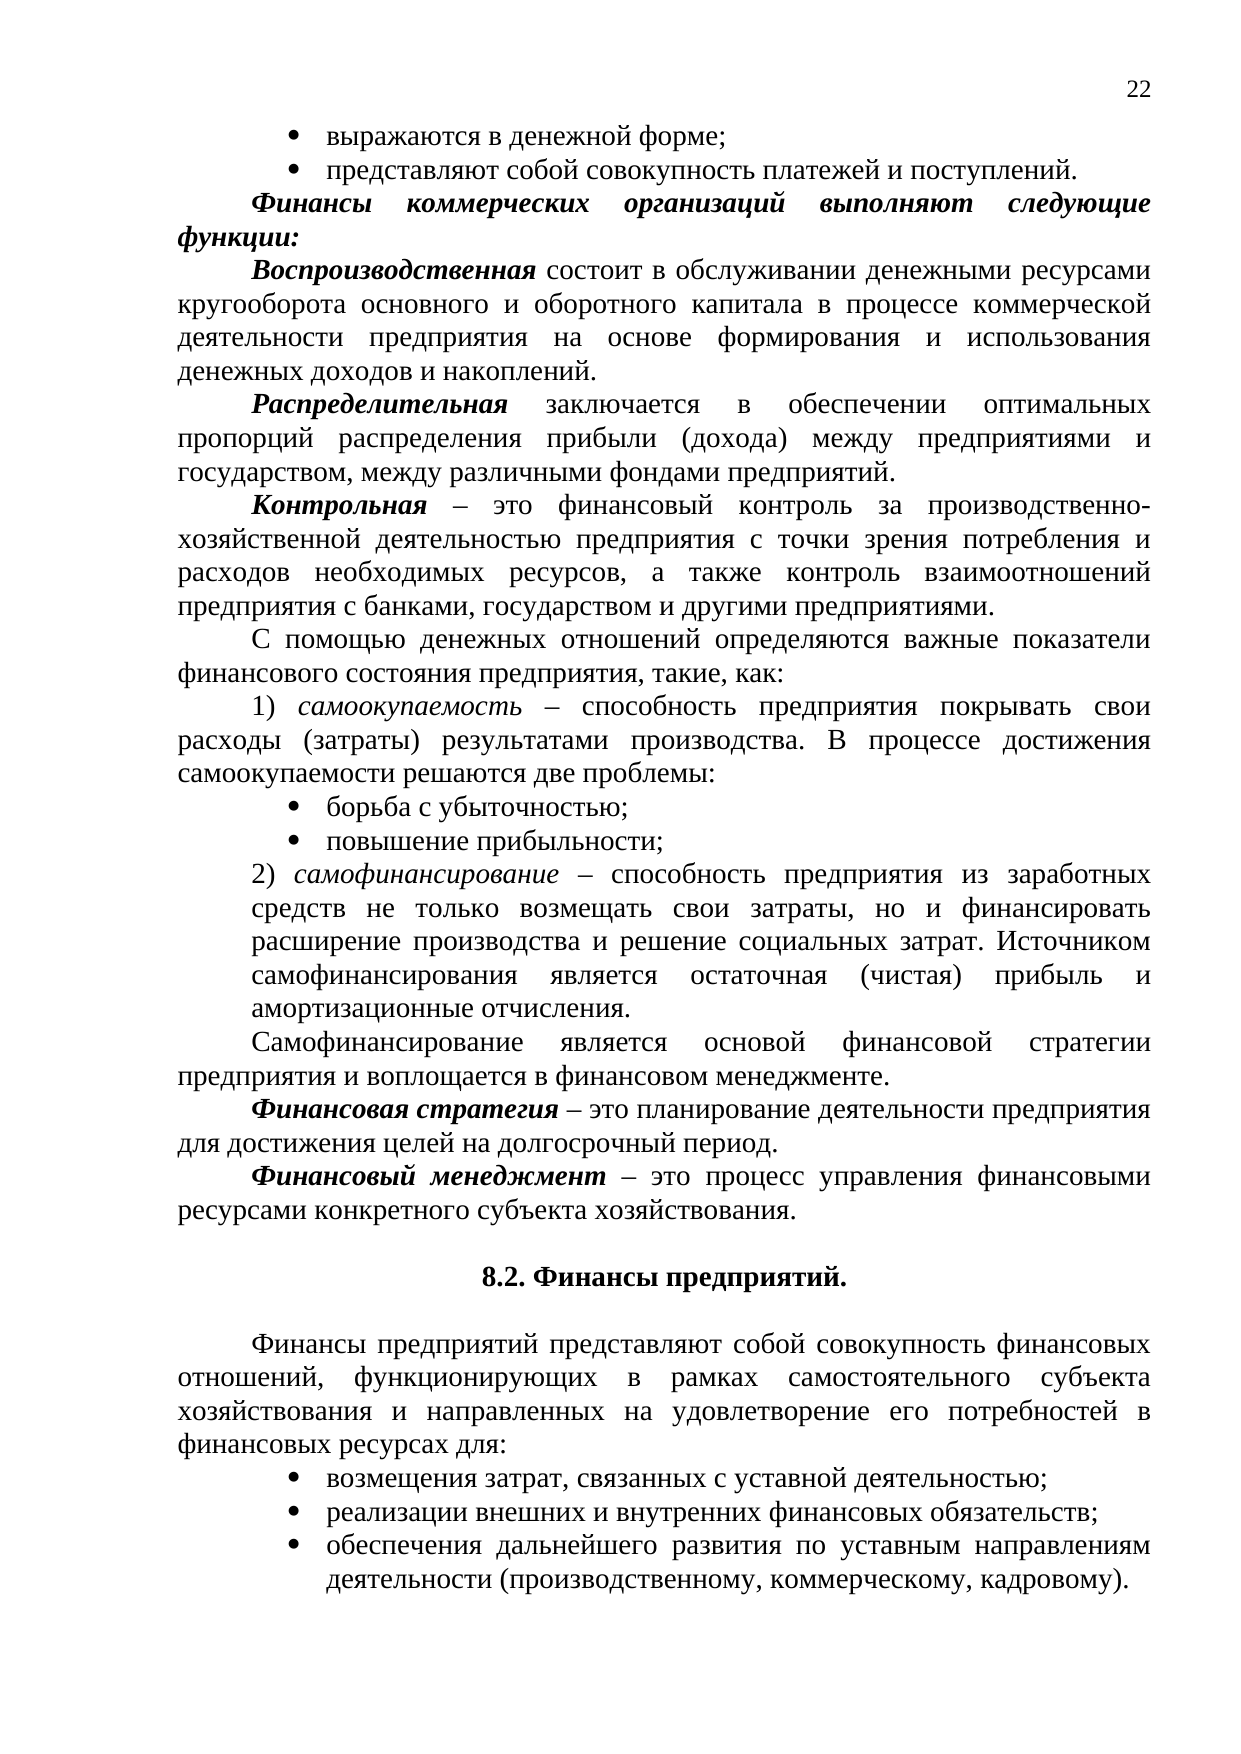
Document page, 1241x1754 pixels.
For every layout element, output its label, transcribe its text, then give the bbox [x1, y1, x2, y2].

text С помощью денежных отношений определяются важные показатели финансового состояния предприятия, такие, как: [177, 621, 1152, 688]
text Финансовая стратегия – это планирование деятельности предприятия для достижения целей на долгосрочный период. [177, 1091, 1152, 1158]
text Финансовый менеджмент – это процесс управления финансовыми ресурсами конкретного субъекта хозяйствования. [177, 1158, 1152, 1225]
text Самофинансирование является основой финансовой стратегии предприятия и воплощается в финансовом менеджменте. [177, 1024, 1152, 1091]
list обеспечения дальнейшего развития по уставным направлениям деятельности (производственному, коммерческому, кадровому). [288, 1527, 1152, 1595]
list выражаются в денежной форме; [288, 118, 1152, 152]
text Воспроизводственная состоит в обслуживании денежными ресурсами кругооборота основного и оборотного капитала в процессе коммерческой деятельности предприятия на основе формирования и использования денежных доходов и накоплений. [177, 252, 1152, 387]
text Финансы предприятий представляют собой совокупность финансовых отношений, функционирующих в рамках самостоятельного субъекта хозяйствования и направленных на удовлетворение его потребностей в финансовых ресурсах для: [177, 1326, 1152, 1460]
list повышение прибыльности; [288, 823, 1152, 856]
list реализации внешних и внутренних финансовых обязательств; [288, 1494, 1152, 1527]
text Контрольная – это финансовый контроль за производственно-хозяйственной деятельностью предприятия с точки зрения потребления и расходов необходимых ресурсов, а также контроль взаимоотношений предприятия с банками, государством и другими предприятиями. [177, 487, 1152, 621]
list представляют собой совокупность платежей и поступлений. [288, 152, 1152, 185]
list борьба с убыточностью; [288, 789, 1152, 823]
text 2) самофинансирование – способность предприятия из заработных средств не только возмещать свои затраты, но и финансировать расширение производства и решение социальных затрат. Источником самофинансирования является остаточная (чистая) прибыль и амортизационные отчисления. [251, 856, 1152, 1024]
list возмещения затрат, связанных с уставной деятельностью; [288, 1460, 1152, 1494]
text Распределительная заключается в обеспечении оптимальных пропорций распределения прибыли (дохода) между предприятиями и государством, между различными фондами предприятий. [177, 387, 1152, 487]
text 1) самоокупаемость – способность предприятия покрывать свои расходы (затраты) результатами производства. В процессе достижения самоокупаемости решаются две проблемы: [177, 688, 1152, 789]
text 8.2. Финансы предприятий. [177, 1259, 1152, 1292]
text Финансы коммерческих организаций выполняют следующие функции: [177, 185, 1152, 252]
